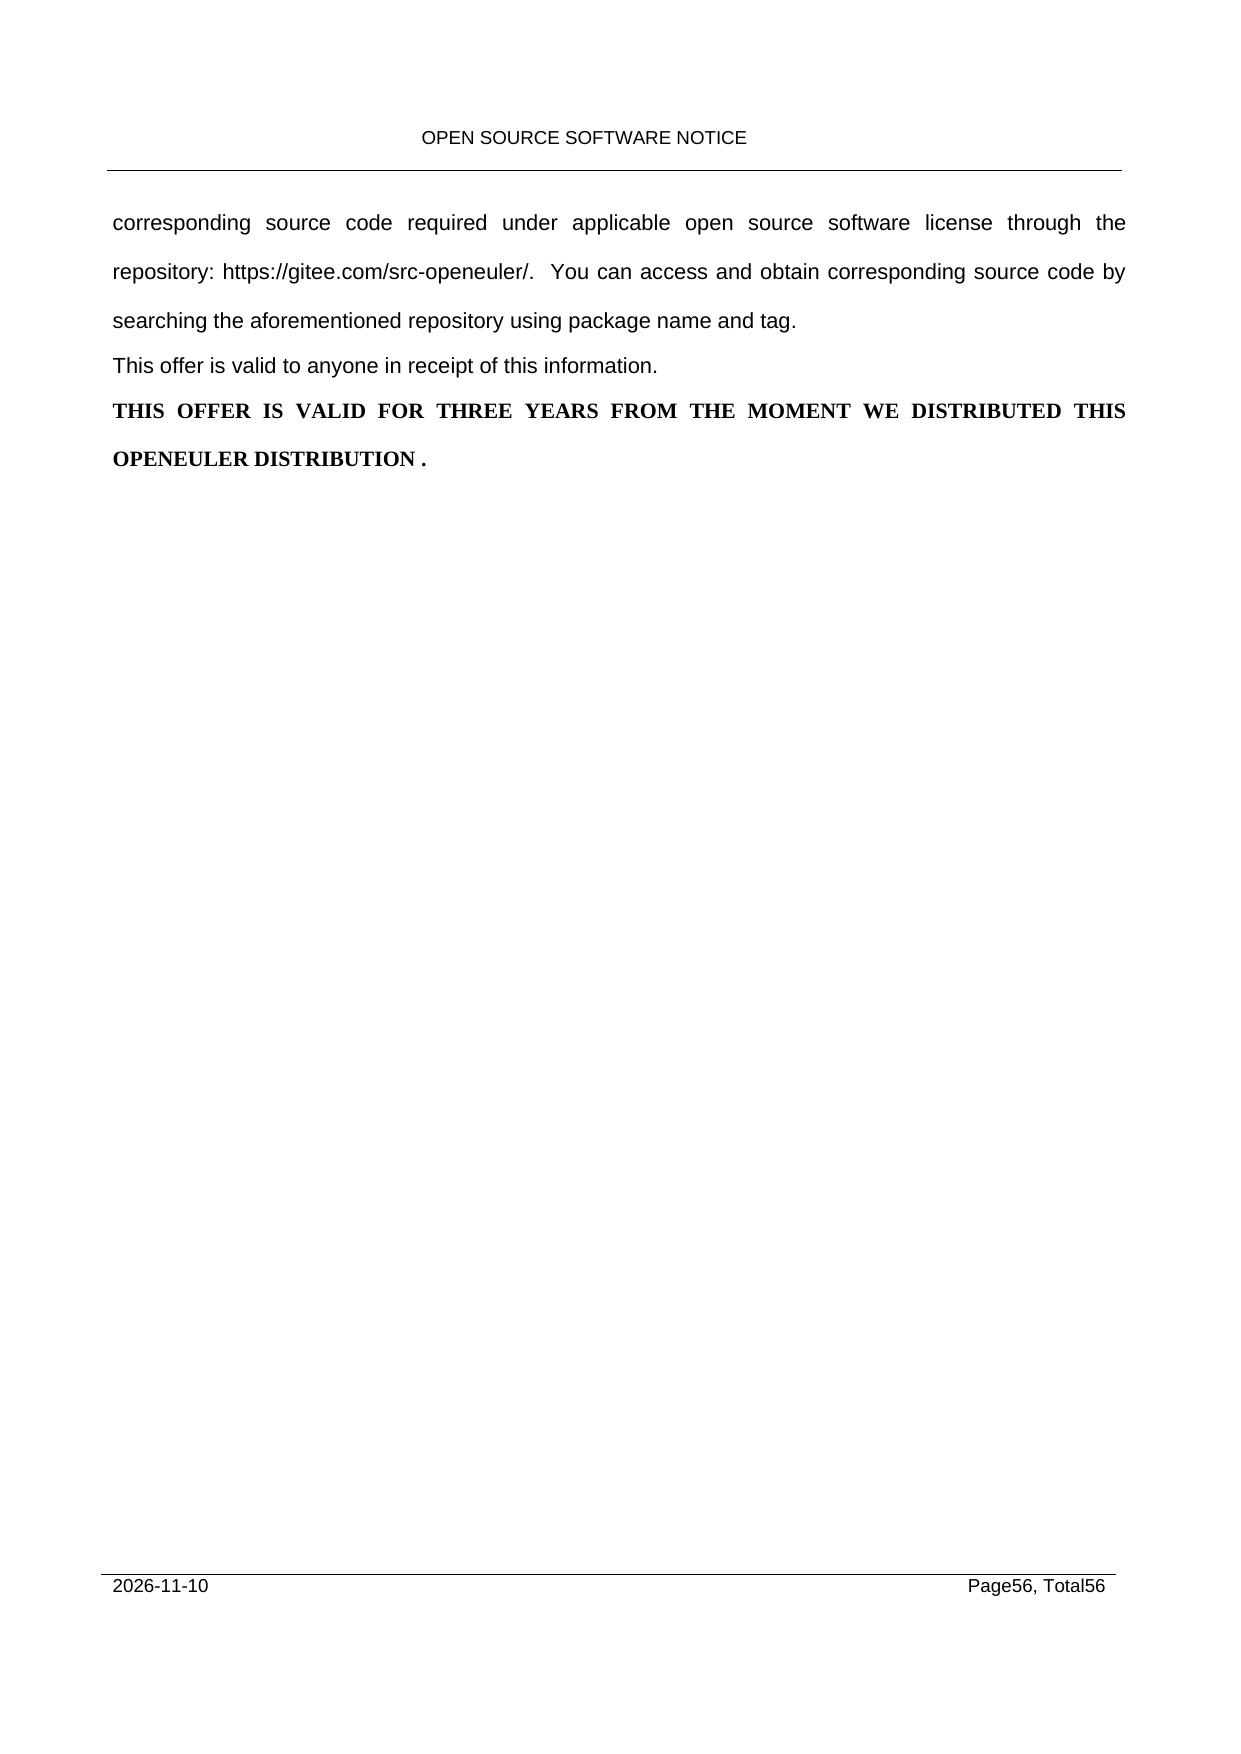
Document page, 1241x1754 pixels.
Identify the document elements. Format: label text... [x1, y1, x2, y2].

text This offer is valid to anyone in receipt of this information. [112, 349, 1128, 381]
text THIS OFFER IS VALID FOR THREE YEARS FROM THE MOMENT WE DISTRIBUTED THIS OPENEULER DISTRIBUTION . [112, 394, 1128, 475]
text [112, 206, 1128, 336]
